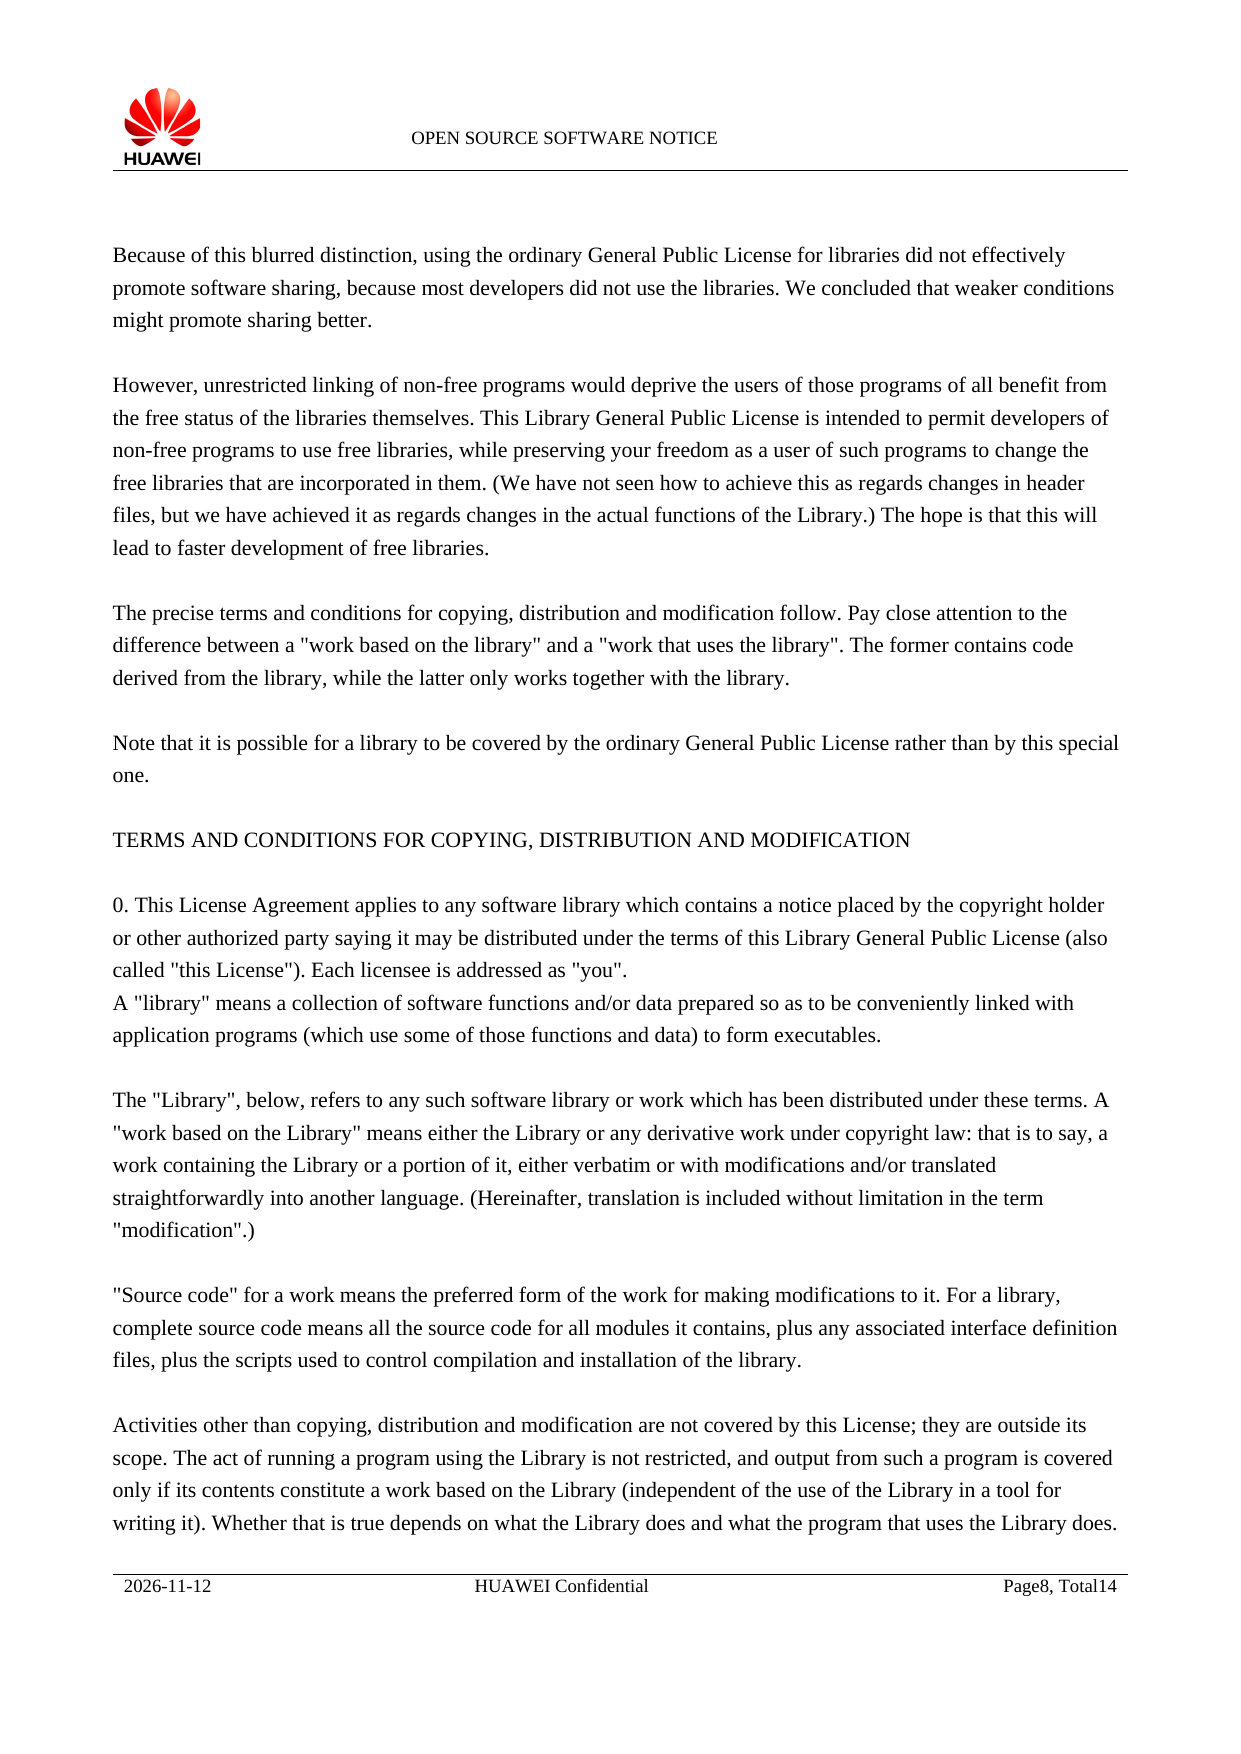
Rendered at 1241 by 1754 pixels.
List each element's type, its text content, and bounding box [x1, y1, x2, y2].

picture [124, 88, 201, 165]
